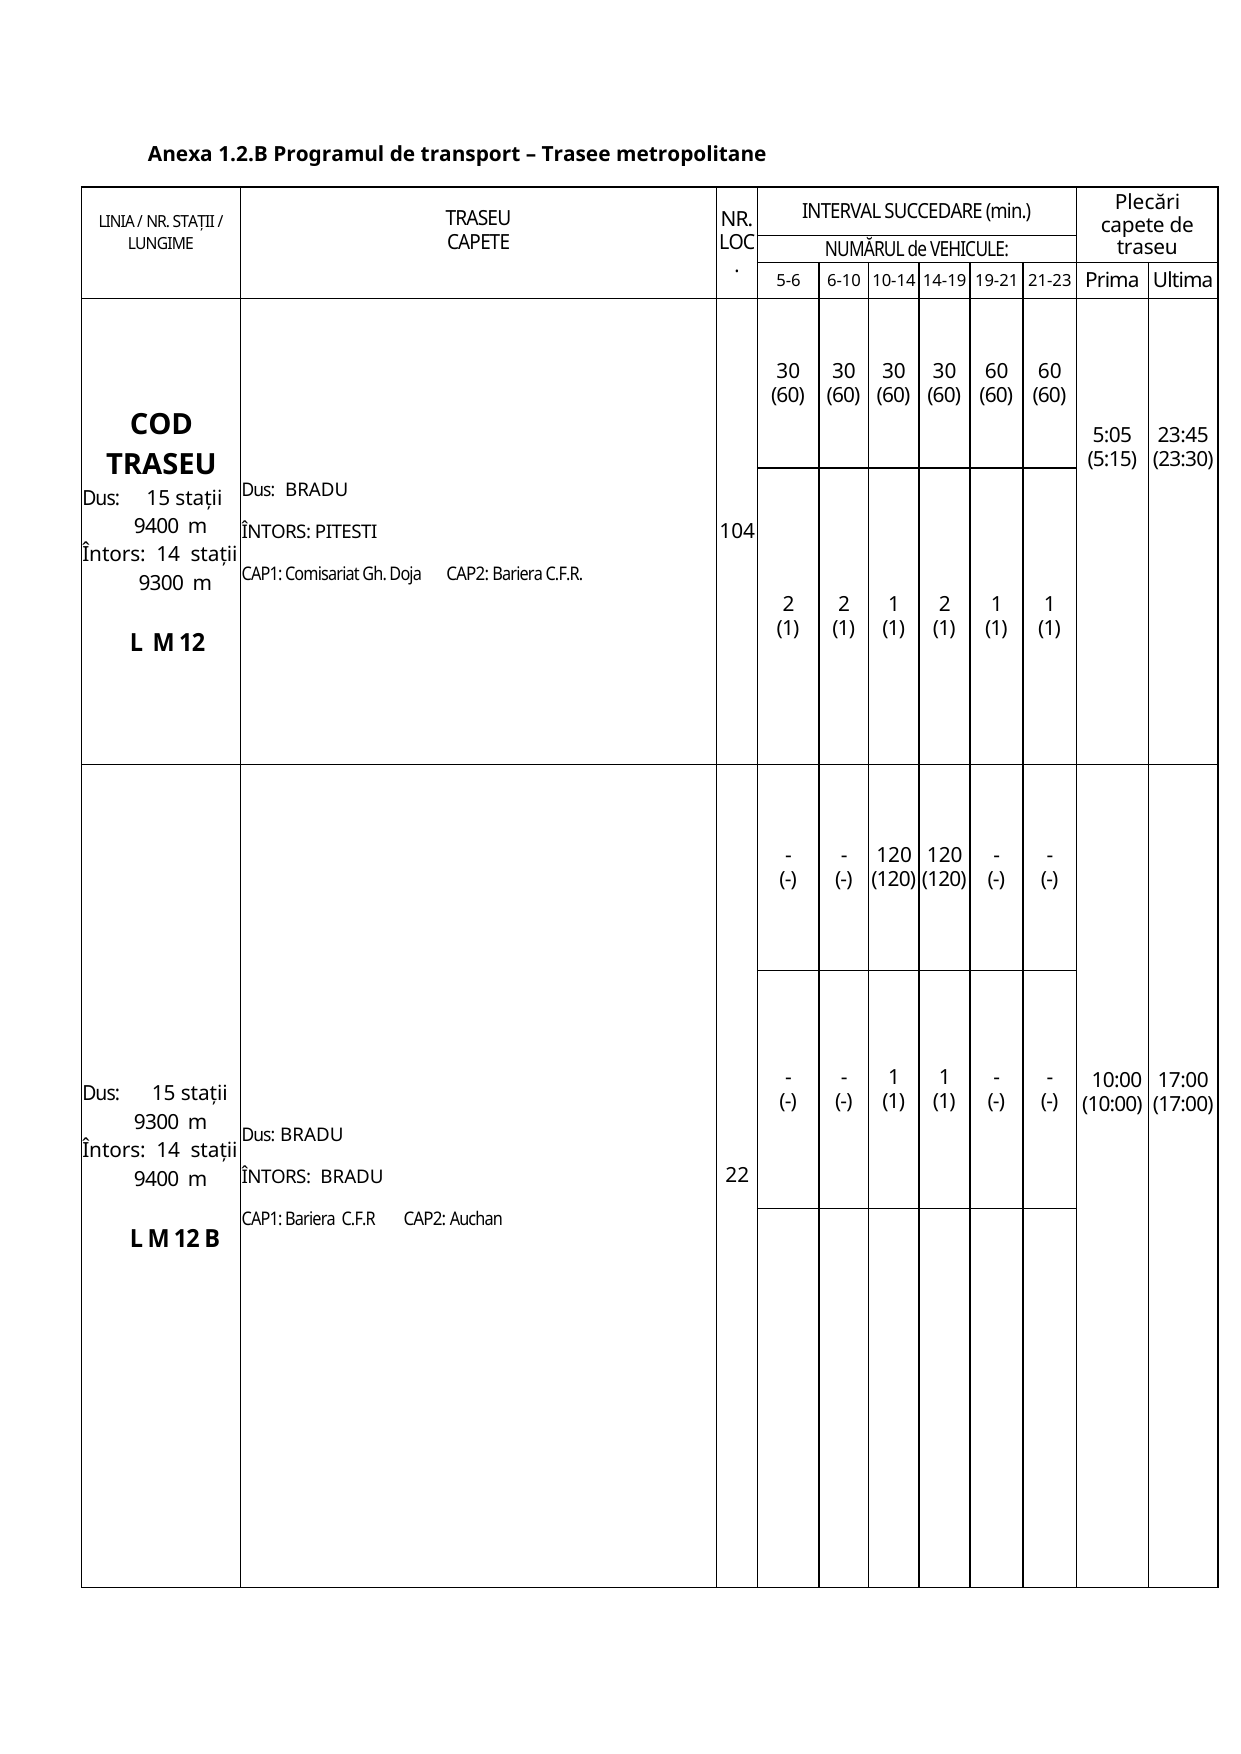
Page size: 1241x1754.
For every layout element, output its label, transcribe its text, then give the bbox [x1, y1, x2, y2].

table_cell 1 (1) [1024, 469, 1076, 763]
table_cell [758, 1209, 818, 1587]
table_cell - (-) [758, 971, 818, 1208]
table_cell 30 (60) [820, 299, 868, 467]
table_cell [1024, 1209, 1076, 1587]
table_cell 10:00 (10:00) [1077, 765, 1148, 1587]
table_cell - (-) [971, 765, 1022, 970]
table_cell - (-) [820, 971, 868, 1208]
table_header LINIA / NR. STAȚII / LUNGIME [82, 188, 240, 297]
text Anexa 1.2.B Programul de transport – Trasee metropolitane [148, 139, 1152, 167]
table_header TRASEU CAPETE [241, 188, 716, 297]
table_cell Dus: BRADU ÎNTORS: BRADU CAP1: Bariera C.F.R CAP2: Auchan [241, 765, 716, 1587]
table_cell COD TRASEU Dus: 15 stații 9400 m Întors: 14 stații 9300 m L M 12 [82, 299, 240, 763]
table_cell - (-) [758, 765, 818, 970]
table_cell 23:45 (23:30) [1149, 299, 1217, 763]
table_cell [820, 1209, 868, 1587]
table_cell 104 [717, 299, 757, 763]
table_cell 120 (120) [869, 765, 918, 970]
table_cell [971, 1209, 1022, 1587]
table_cell 19-21 [971, 263, 1022, 297]
table_cell NUMĂRUL de VEHICULE: [758, 236, 1076, 262]
table_header Plecări capete de traseu [1077, 188, 1217, 262]
table_header INTERVAL SUCCEDARE (min.) [758, 188, 1076, 235]
table_cell - (-) [1024, 765, 1076, 970]
table_cell Dus: BRADU ÎNTORS: PITESTI CAP1: Comisariat Gh. Doja CAP2: Bariera C.F.R. [241, 299, 716, 763]
table_cell - (-) [1024, 971, 1076, 1208]
table_cell 14-19 [920, 263, 969, 297]
table_cell [869, 1209, 918, 1587]
table_cell 1 (1) [869, 971, 918, 1208]
table_cell 60 (60) [1024, 299, 1076, 467]
table_cell 22 [717, 765, 757, 1587]
table_cell 60 (60) [971, 299, 1022, 467]
table_cell 1 (1) [971, 469, 1022, 763]
table_cell 1 (1) [869, 469, 918, 763]
table_cell 2 (1) [758, 469, 818, 763]
table_cell [920, 1209, 969, 1587]
table_cell 2 (1) [820, 469, 868, 763]
table_cell 21-23 [1024, 263, 1076, 297]
table_cell - (-) [971, 971, 1022, 1208]
table_cell - (-) [820, 765, 868, 970]
table_cell 120 (120) [920, 765, 969, 970]
table_cell 5:05 (5:15) [1077, 299, 1148, 763]
table_header NR. LOC. [717, 188, 757, 297]
table_cell 10-14 [869, 263, 918, 297]
table_cell 17:00 (17:00) [1149, 765, 1217, 1587]
table_cell Prima [1077, 263, 1148, 297]
table_cell 30 (60) [758, 299, 818, 467]
table_cell 30 (60) [869, 299, 918, 467]
table_cell 6-10 [820, 263, 868, 297]
table_cell 5-6 [758, 263, 818, 297]
table_cell Dus: 15 stații 9300 m Întors: 14 stații 9400 m L M 12 B [82, 765, 240, 1587]
table_cell 30 (60) [920, 299, 969, 467]
table_cell 2 (1) [920, 469, 969, 763]
table_cell Ultima [1149, 263, 1217, 297]
table_cell 1 (1) [920, 971, 969, 1208]
